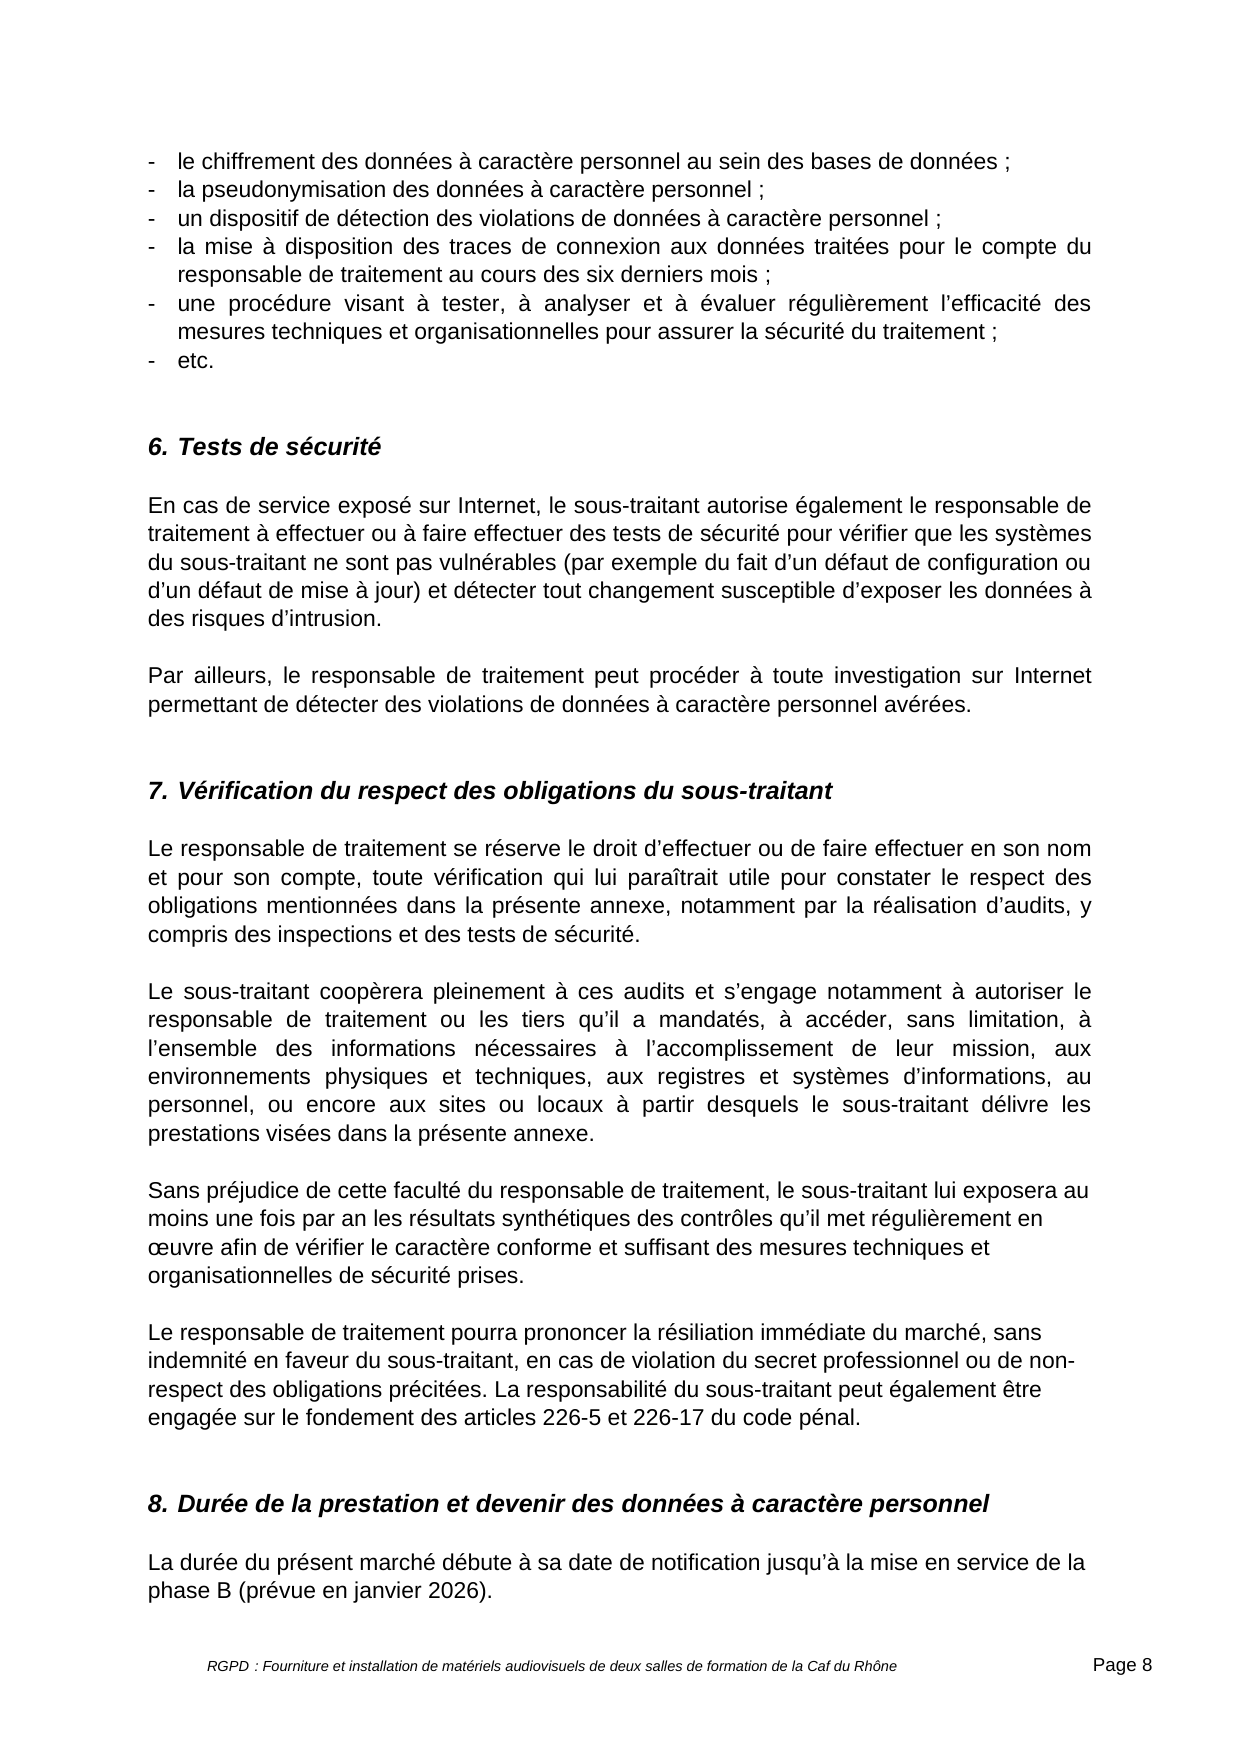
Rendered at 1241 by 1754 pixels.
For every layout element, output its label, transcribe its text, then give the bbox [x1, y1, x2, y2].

text Par ailleurs, le responsable de traitement peut procéder à toute investigation sur Internet permettant de détecter des violations de données à caractère personnel avérées. [148, 662, 1092, 717]
text La durée du présent marché débute à sa date de notification jusqu’à la mise en service de la phase B (prévue en janvier 2026). [148, 1549, 1092, 1604]
list Tests de sécurité [148, 432, 1092, 461]
text En cas de service exposé sur Internet, le sous-traitant autorise également le responsable de traitement à effectuer ou à faire effectuer des tests de sécurité pour vérifier que les systèmes du sous-traitant ne sont pas vulnérables (par exemple du fait d’un défaut de configuration ou d’un défaut de mise à jour) et détecter tout changement susceptible d’exposer les données à des risques d’intrusion. [148, 492, 1092, 632]
text - un dispositif de détection des violations de données à caractère personnel ; [148, 204, 1092, 231]
text - etc. [148, 347, 1092, 373]
text Le responsable de traitement pourra prononcer la résiliation immédiate du marché, sans indemnité en faveur du sous-traitant, en cas de violation du secret professionnel ou de non-respect des obligations précitées. La responsabilité du sous-traitant peut également être engagée sur le fondement des articles 226-5 et 226-17 du code pénal. [148, 1319, 1092, 1431]
text Le responsable de traitement se réserve le droit d’effectuer ou de faire effectuer en son nom et pour son compte, toute vérification qui lui paraîtrait utile pour constater le respect des obligations mentionnées dans la présente annexe, notamment par la réalisation d’audits, y compris des inspections et des tests de sécurité. [148, 835, 1092, 947]
list Vérification du respect des obligations du sous-traitant [148, 776, 1092, 805]
text - une procédure visant à tester, à analyser et à évaluer régulièrement l’efficacité des mesures techniques et organisationnelles pour assurer la sécurité du traitement ; [148, 290, 1092, 345]
text Le sous-traitant coopèrera pleinement à ces audits et s’engage notamment à autoriser le responsable de traitement ou les tiers qu’il a mandatés, à accéder, sans limitation, à l’ensemble des informations nécessaires à l’accomplissement de leur mission, aux environnements physiques et techniques, aux registres et systèmes d’informations, au personnel, ou encore aux sites ou locaux à partir desquels le sous-traitant délivre les prestations visées dans la présente annexe. [148, 978, 1092, 1146]
text - la pseudonymisation des données à caractère personnel ; [148, 176, 1092, 202]
text - le chiffrement des données à caractère personnel au sein des bases de données ; [148, 148, 1092, 174]
text Sans préjudice de cette faculté du responsable de traitement, le sous-traitant lui exposera au moins une fois par an les résultats synthétiques des contrôles qu’il met régulièrement en œuvre afin de vérifier le caractère conforme et suffisant des mesures techniques et organisationnelles de sécurité prises. [148, 1177, 1092, 1288]
list Durée de la prestation et devenir des données à caractère personnel [148, 1489, 1092, 1518]
text - la mise à disposition des traces de connexion aux données traitées pour le compte du responsable de traitement au cours des six derniers mois ; [148, 233, 1092, 288]
